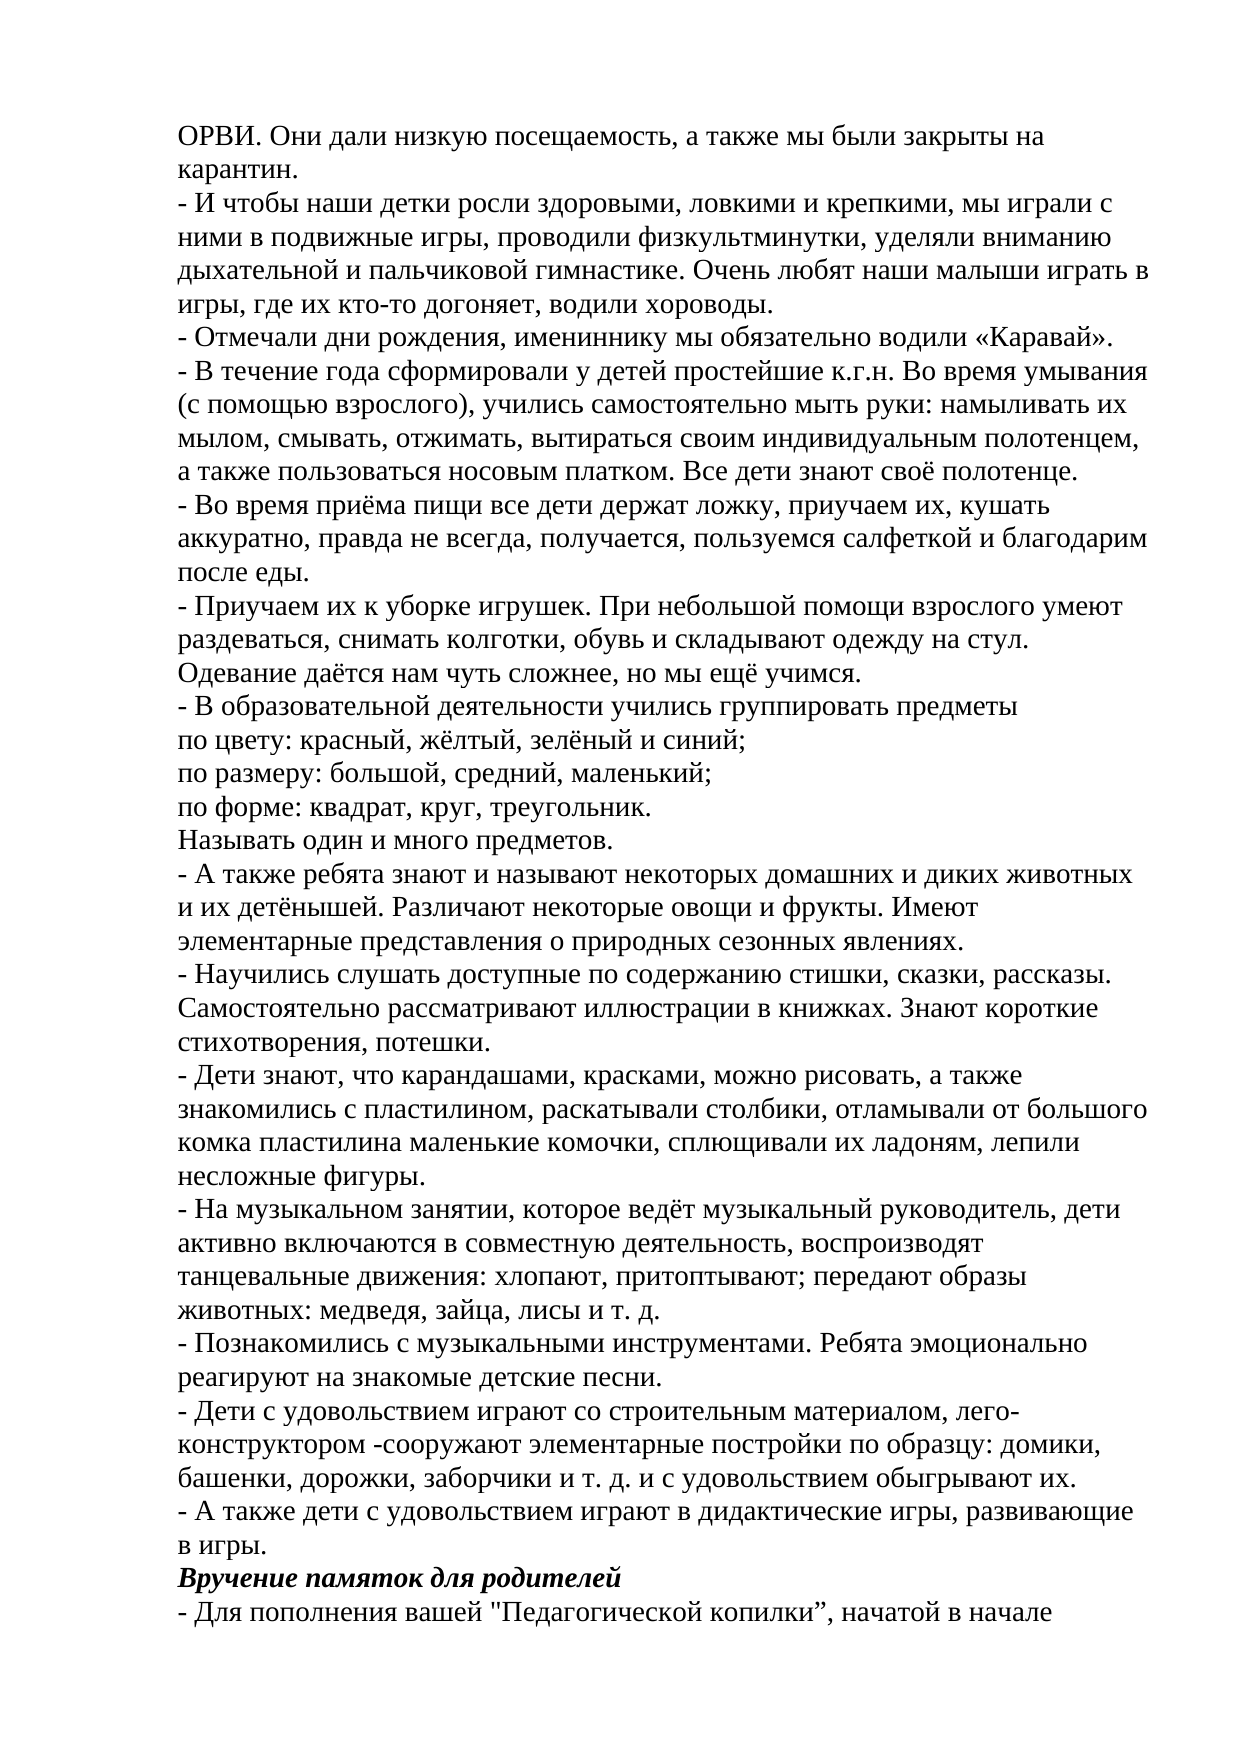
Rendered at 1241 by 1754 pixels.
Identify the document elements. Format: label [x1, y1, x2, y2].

text [177, 118, 1152, 1627]
